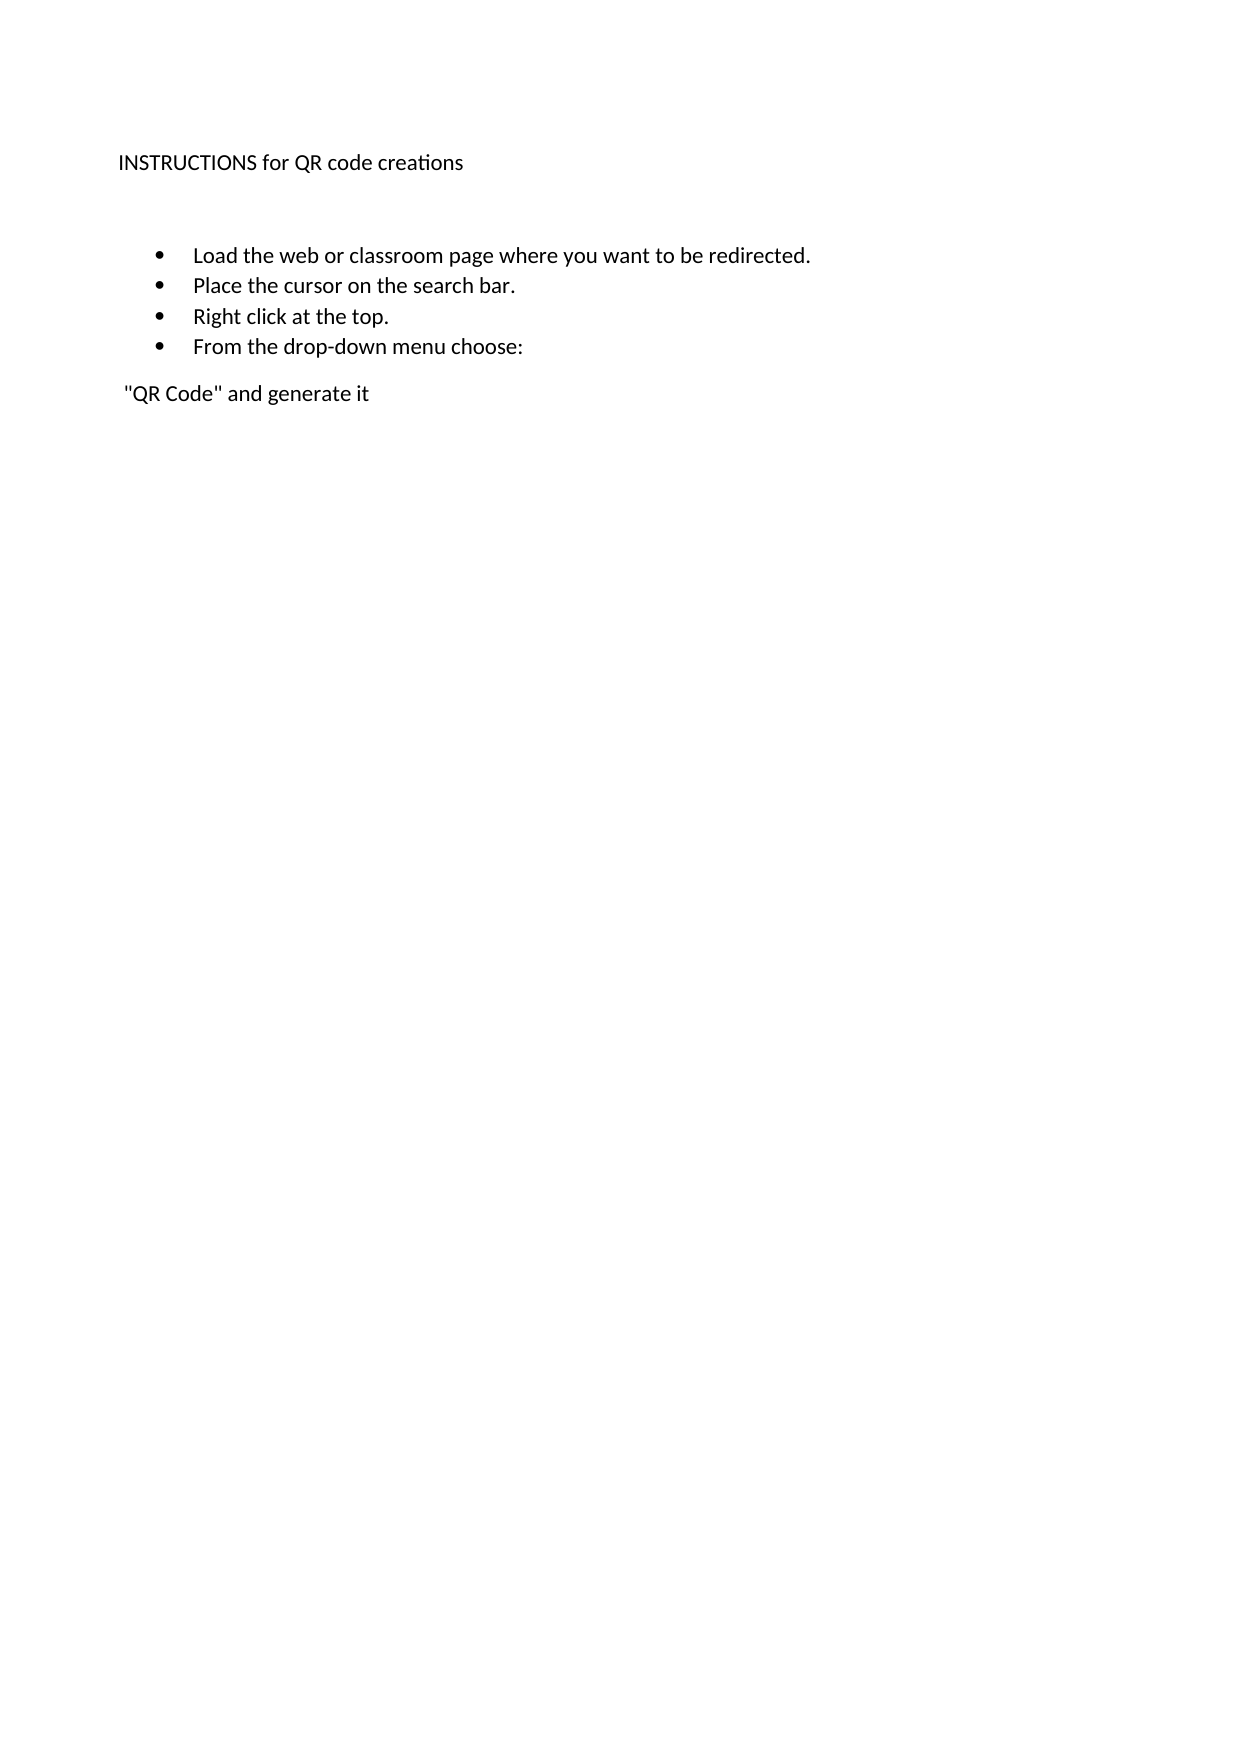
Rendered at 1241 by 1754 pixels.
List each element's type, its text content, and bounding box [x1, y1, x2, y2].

text INSTRUCTIONS for QR code creations [118, 148, 1122, 176]
text "QR Code" and generate it [118, 379, 1122, 407]
list Load the web or classroom page where you want to be redirected. [156, 241, 1122, 269]
list From the drop-down menu choose: [156, 332, 1122, 360]
list Place the cursor on the search bar. [156, 272, 1122, 299]
list Right click at the top. [156, 302, 1122, 330]
